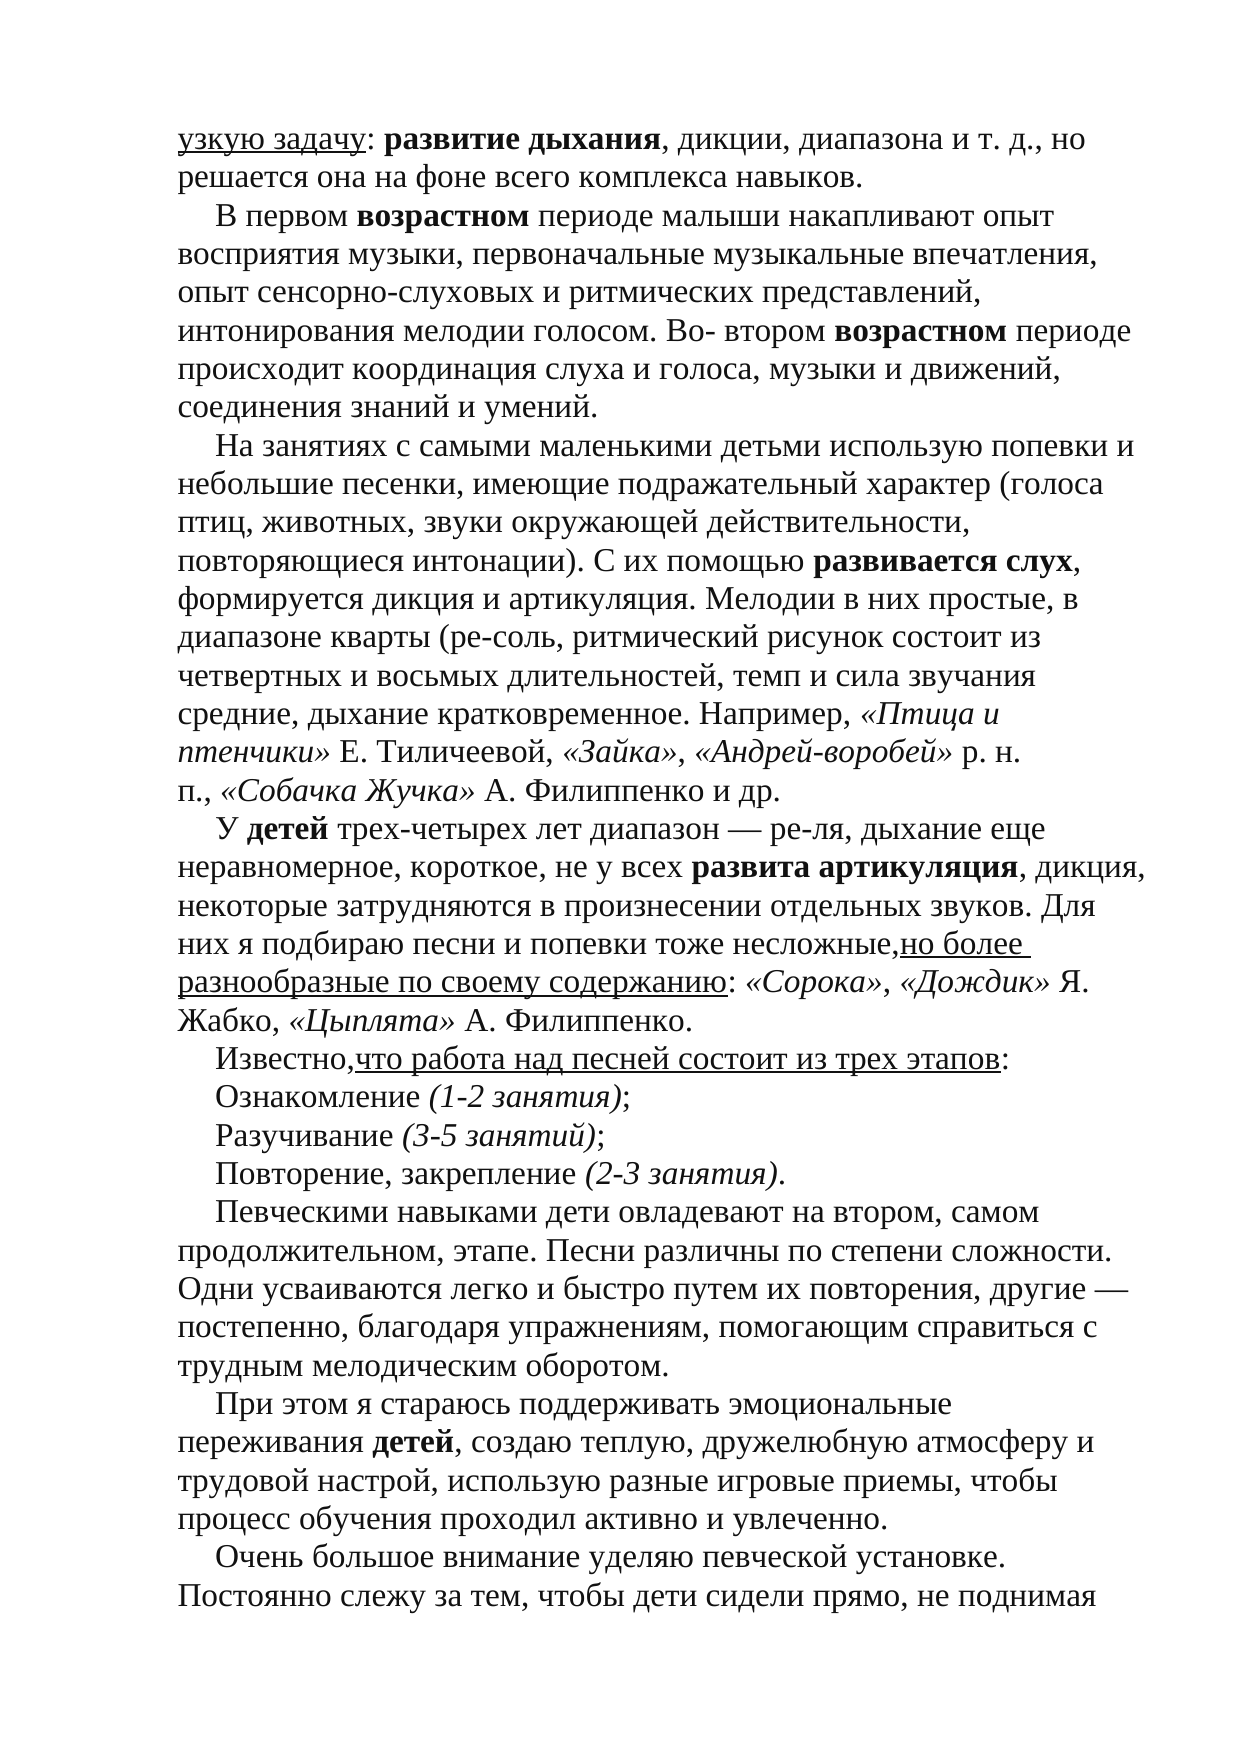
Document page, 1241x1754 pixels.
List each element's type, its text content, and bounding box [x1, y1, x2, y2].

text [177, 1536, 1152, 1613]
text У детей трех-четырех лет диапазон — ре-ля, дыхание еще неравномерное, короткое, не у всех развита артикуляция, дикция, некоторые затрудняются в произнесении отдельных звуков. Для них я подбираю песни и попевки тоже несложные,но более разнообразные по своему содержанию: «Сорока», «Дождик» Я. Жабко, «Цыплята» А. Филиппенко. [177, 808, 1152, 1038]
text При этом я стараюсь поддерживать эмоциональные переживания детей, создаю теплую, дружелюбную атмосферу и трудовой настрой, использую разные игровые приемы, чтобы процесс обучения проходил активно и увлеченно. [177, 1383, 1152, 1536]
text На занятиях с самыми маленькими детьми использую попевки и небольшие песенки, имеющие подражательный характер (голоса птиц, животных, звуки окружающей действительности, повторяющиеся интонации). С их помощью развивается слух, формируется дикция и артикуляция. Мелодии в них простые, в диапазоне кварты (ре-соль, ритмический рисунок состоит из четвертных и восьмых длительностей, темп и сила звучания средние, дыхание кратковременное. Например, «Птица и птенчики» Е. Тиличеевой, «Зайка», «Андрей-воробей» р. н. п., «Собачка Жучка» А. Филиппенко и др. [177, 425, 1152, 808]
text В первом возрастном периоде малыши накапливают опыт восприятия музыки, первоначальные музыкальные впечатления, опыт сенсорно-слуховых и ритмических представлений, интонирования мелодии голосом. Во- втором возрастном периоде происходит координация слуха и голоса, музыки и движений, соединения знаний и умений. [177, 195, 1152, 425]
text Разучивание (3-5 занятий); [177, 1115, 1152, 1153]
text Повторение, закрепление (2-3 занятия). [177, 1153, 1152, 1191]
text Ознакомление (1-2 занятия); [177, 1076, 1152, 1115]
text Известно,что работа над песней состоит из трех этапов: [177, 1038, 1152, 1076]
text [177, 118, 1152, 195]
text Певческими навыками дети овладевают на втором, самом продолжительном, этапе. Песни различны по степени сложности. Одни усваиваются легко и быстро путем их повторения, другие — постепенно, благодаря упражнениям, помогающим справиться с трудным мелодическим оборотом. [177, 1191, 1152, 1383]
